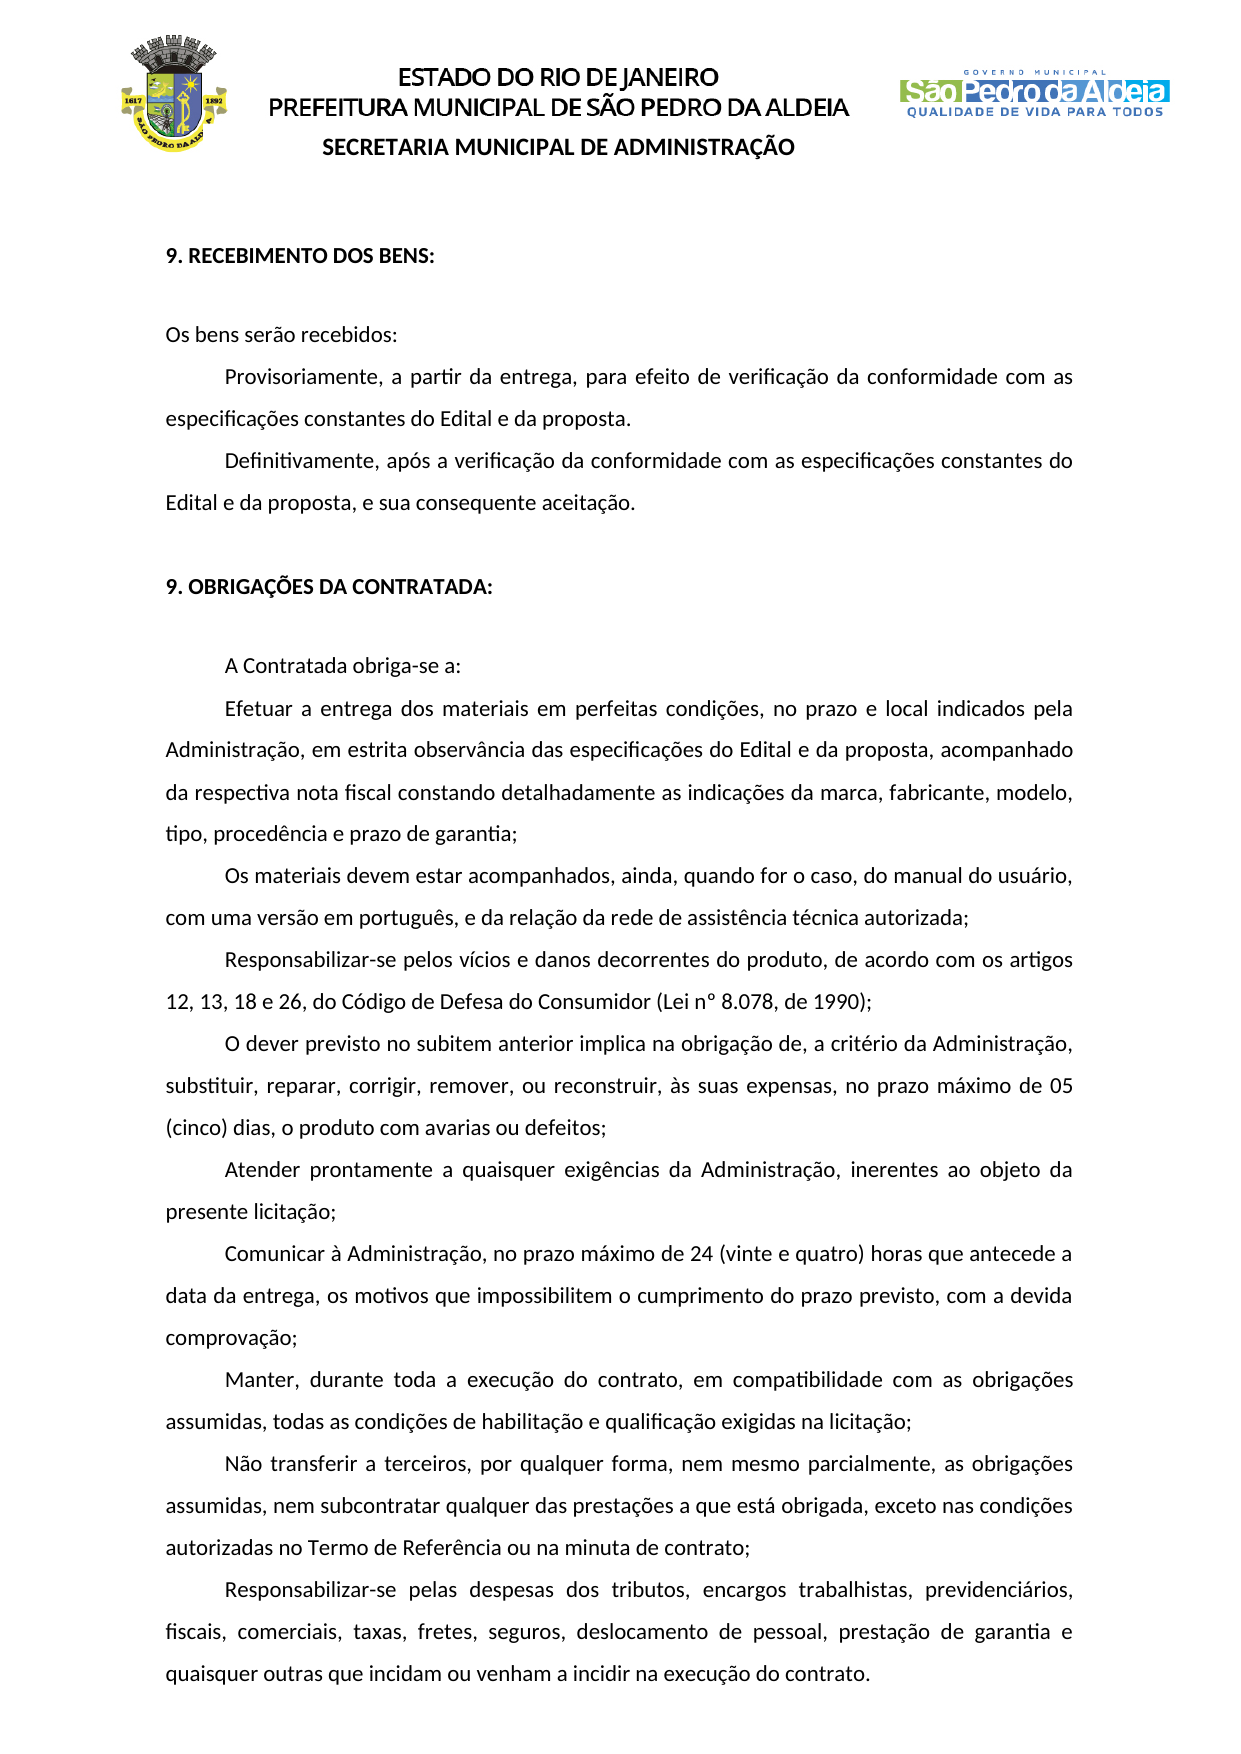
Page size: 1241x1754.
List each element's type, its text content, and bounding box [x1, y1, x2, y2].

text A Contratada obriga-se a: [165, 652, 1075, 680]
text Responsabilizar-se pelos vícios e danos decorrentes do produto, de acordo com os artigos 12, 13, 18 e 26, do Código de Defesa do Consumidor (Lei nº 8.078, de 1990); [165, 946, 1075, 1016]
text O dever previsto no subitem anterior implica na obrigação de, a critério da Administração, substituir, reparar, corrigir, remover, ou reconstruir, às suas expensas, no prazo máximo de 05 (cinco) dias, o produto com avarias ou defeitos; [165, 1029, 1075, 1141]
text Efetuar a entrega dos materiais em perfeitas condições, no prazo e local indicados pela Administração, em estrita observância das especificações do Edital e da proposta, acompanhado da respectiva nota fiscal constando detalhadamente as indicações da marca, fabricante, modelo, tipo, procedência e prazo de garantia; [165, 694, 1075, 848]
text Os materiais devem estar acompanhados, ainda, quando for o caso, do manual do usuário, com uma versão em português, e da relação da rede de assistência técnica autorizada; [165, 862, 1075, 932]
text Responsabilizar-se pelas despesas dos tributos, encargos trabalhistas, previdenciários, fiscais, comerciais, taxas, fretes, seguros, deslocamento de pessoal, prestação de garantia e quaisquer outras que incidam ou venham a incidir na execução do contrato. [165, 1575, 1075, 1687]
text Atender prontamente a quaisquer exigências da Administração, inerentes ao objeto da presente licitação; [165, 1155, 1075, 1225]
text Definitivamente, após a verificação da conformidade com as especificações constantes do Edital e da proposta, e sua consequente aceitação. [165, 446, 1075, 516]
text Comunicar à Administração, no prazo máximo de 24 (vinte e quatro) horas que antecede a data da entrega, os motivos que impossibilitem o cumprimento do prazo previsto, com a devida comprovação; [165, 1239, 1075, 1351]
text Não transferir a terceiros, por qualquer forma, nem mesmo parcialmente, as obrigações assumidas, nem subcontratar qualquer das prestações a que está obrigada, exceto nas condições autorizadas no Termo de Referência ou na minuta de contrato; [165, 1449, 1075, 1561]
text Manter, durante toda a execução do contrato, em compatibilidade com as obrigações assumidas, todas as condições de habilitação e qualificação exigidas na licitação; [165, 1365, 1075, 1435]
text Os bens serão recebidos: [165, 320, 1075, 348]
picture [93, 17, 1197, 169]
text 9. RECEBIMENTO DOS BENS: [165, 241, 1075, 269]
text 9. OBRIGAÇÕES DA CONTRATADA: [165, 572, 1075, 600]
text Provisoriamente, a partir da entrega, para efeito de verificação da conformidade com as especificações constantes do Edital e da proposta. [165, 362, 1075, 432]
